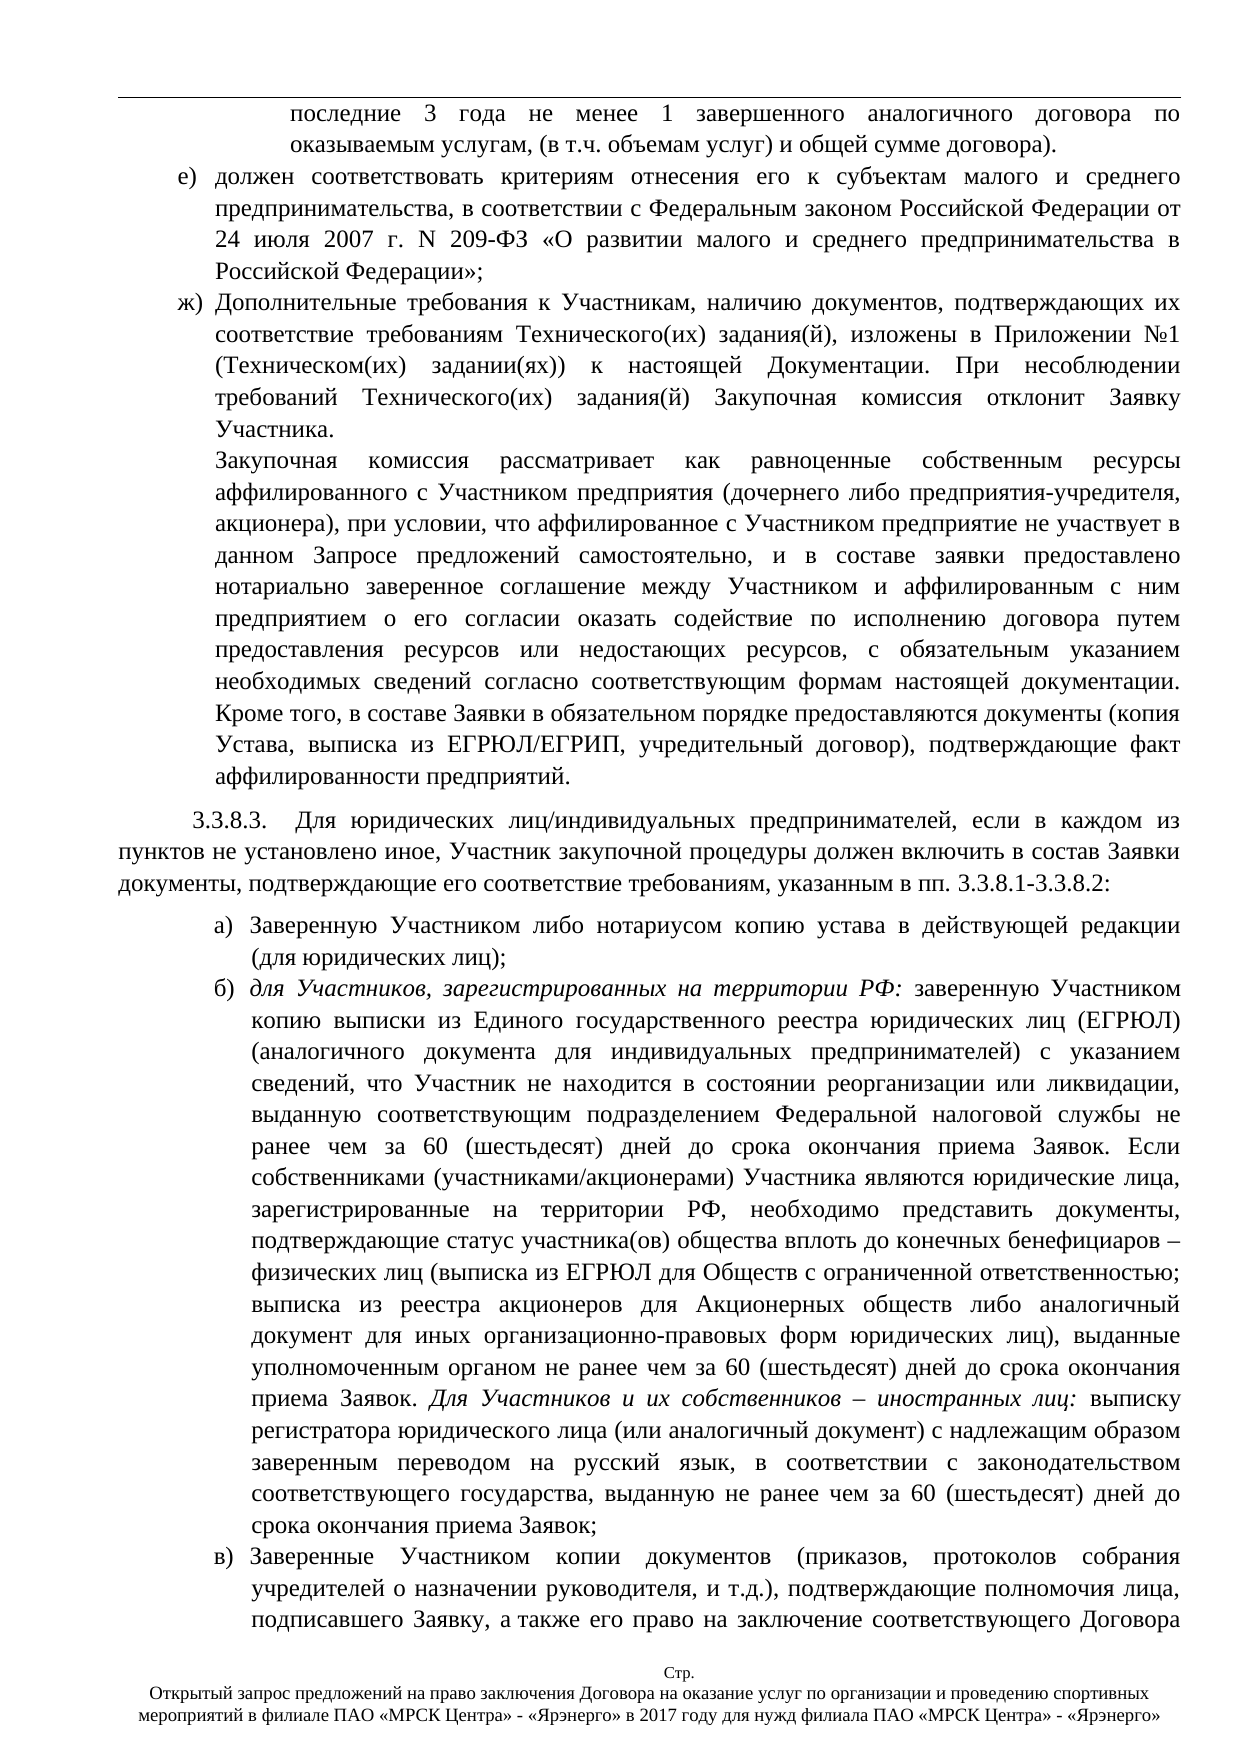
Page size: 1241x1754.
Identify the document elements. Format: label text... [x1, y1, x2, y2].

list Для юридических лиц/индивидуальных предпринимателей, если в каждом из пунктов не установлено иное, Участник закупочной процедуры должен включить в состав Заявки документы, подтверждающие его соответствие требованиям, указанным в пп. 3.3.8.1-3.3.8.2: [118, 805, 1181, 897]
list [213, 1541, 1181, 1633]
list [233, 98, 1181, 158]
list Дополнительные требования к Участникам, наличию документов, подтверждающих их соответствие требованиям Технического(их) задания(й), изложены в Приложении №1 (Техническом(их) задании(ях)) к настоящей Документации. При несоблюдении требований Технического(их) задания(й) Закупочная комиссия отклонит Заявку Участника. [177, 287, 1181, 442]
list Заверенную Участником либо нотариусом копию устава в действующей редакции (для юридических лиц); [213, 910, 1181, 970]
text Закупочная комиссия рассматривает как равноценные собственным ресурсы аффилированного с Участником предприятия (дочернего либо предприятия-учредителя, акционера), при условии, что аффилированное с Участником предприятие не участвует в данном Запросе предложений самостоятельно, и в составе заявки предоставлено нотариально заверенное соглашение между Участником и аффилированным с ним предприятием о его согласии оказать содействие по исполнению договора путем предоставления ресурсов или недостающих ресурсов, с обязательным указанием необходимых сведений согласно соответствующим формам настоящей документации. Кроме того, в составе Заявки в обязательном порядке предоставляются документы (копия Устава, выписка из ЕГРЮЛ/ЕГРИП, учредительный договор), подтверждающие факт аффилированности предприятий. [215, 445, 1181, 789]
list должен соответствовать критериям отнесения его к субъектам малого и среднего предпринимательства, в соответствии с Федеральным законом Российской Федерации от 24 июля 2007 г. N 209-ФЗ «О развитии малого и среднего предпринимательства в Российской Федерации»; [177, 161, 1181, 284]
list для Участников, зарегистрированных на территории РФ: заверенную Участником копию выписки из Единого государственного реестра юридических лиц (ЕГРЮЛ) (аналогичного документа для индивидуальных предпринимателей) с указанием сведений, что Участник не находится в состоянии реорганизации или ликвидации, выданную соответствующим подразделением Федеральной налоговой службы не ранее чем за 60 (шестьдесят) дней до срока окончания приема Заявок. Если собственниками (участниками/акционерами) Участника являются юридические лица, зарегистрированные на территории РФ, необходимо представить документы, подтверждающие статус участника(ов) общества вплоть до конечных бенефициаров – физических лиц (выписка из ЕГРЮЛ для Обществ с ограниченной ответственностью; выписка из реестра акционеров для Акционерных обществ либо аналогичный документ для иных организационно-правовых форм юридических лиц), выданные уполномоченным органом не ранее чем за 60 (шестьдесят) дней до срока окончания приема Заявок. Для Участников и их собственников – иностранных лиц: выписку регистратора юридического лица (или аналогичный документ) с надлежащим образом заверенным переводом на русский язык, в соответствии с законодательством соответствующего государства, выданную не ранее чем за 60 (шестьдесят) дней до срока окончания приема Заявок; [213, 973, 1181, 1538]
